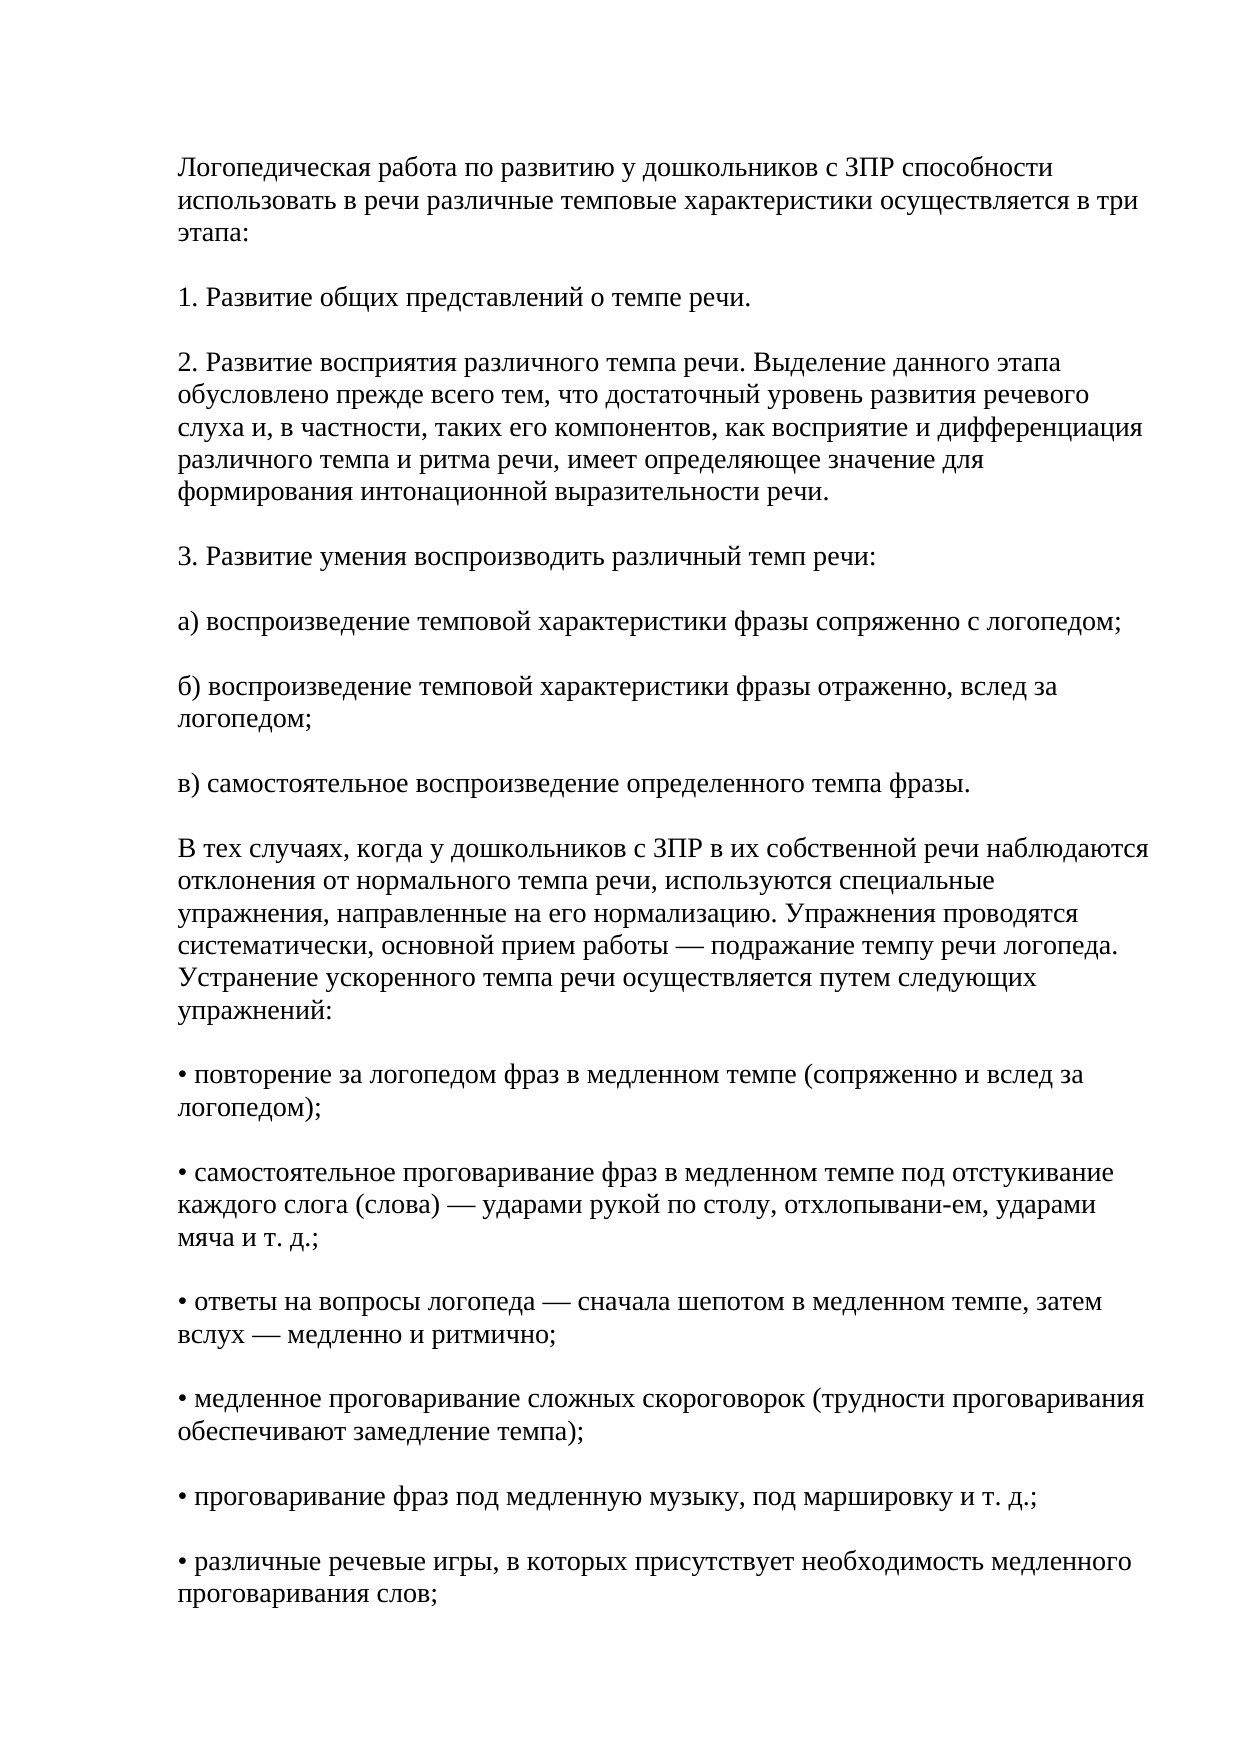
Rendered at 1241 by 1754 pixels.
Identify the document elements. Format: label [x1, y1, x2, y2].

text [177, 118, 1152, 1608]
